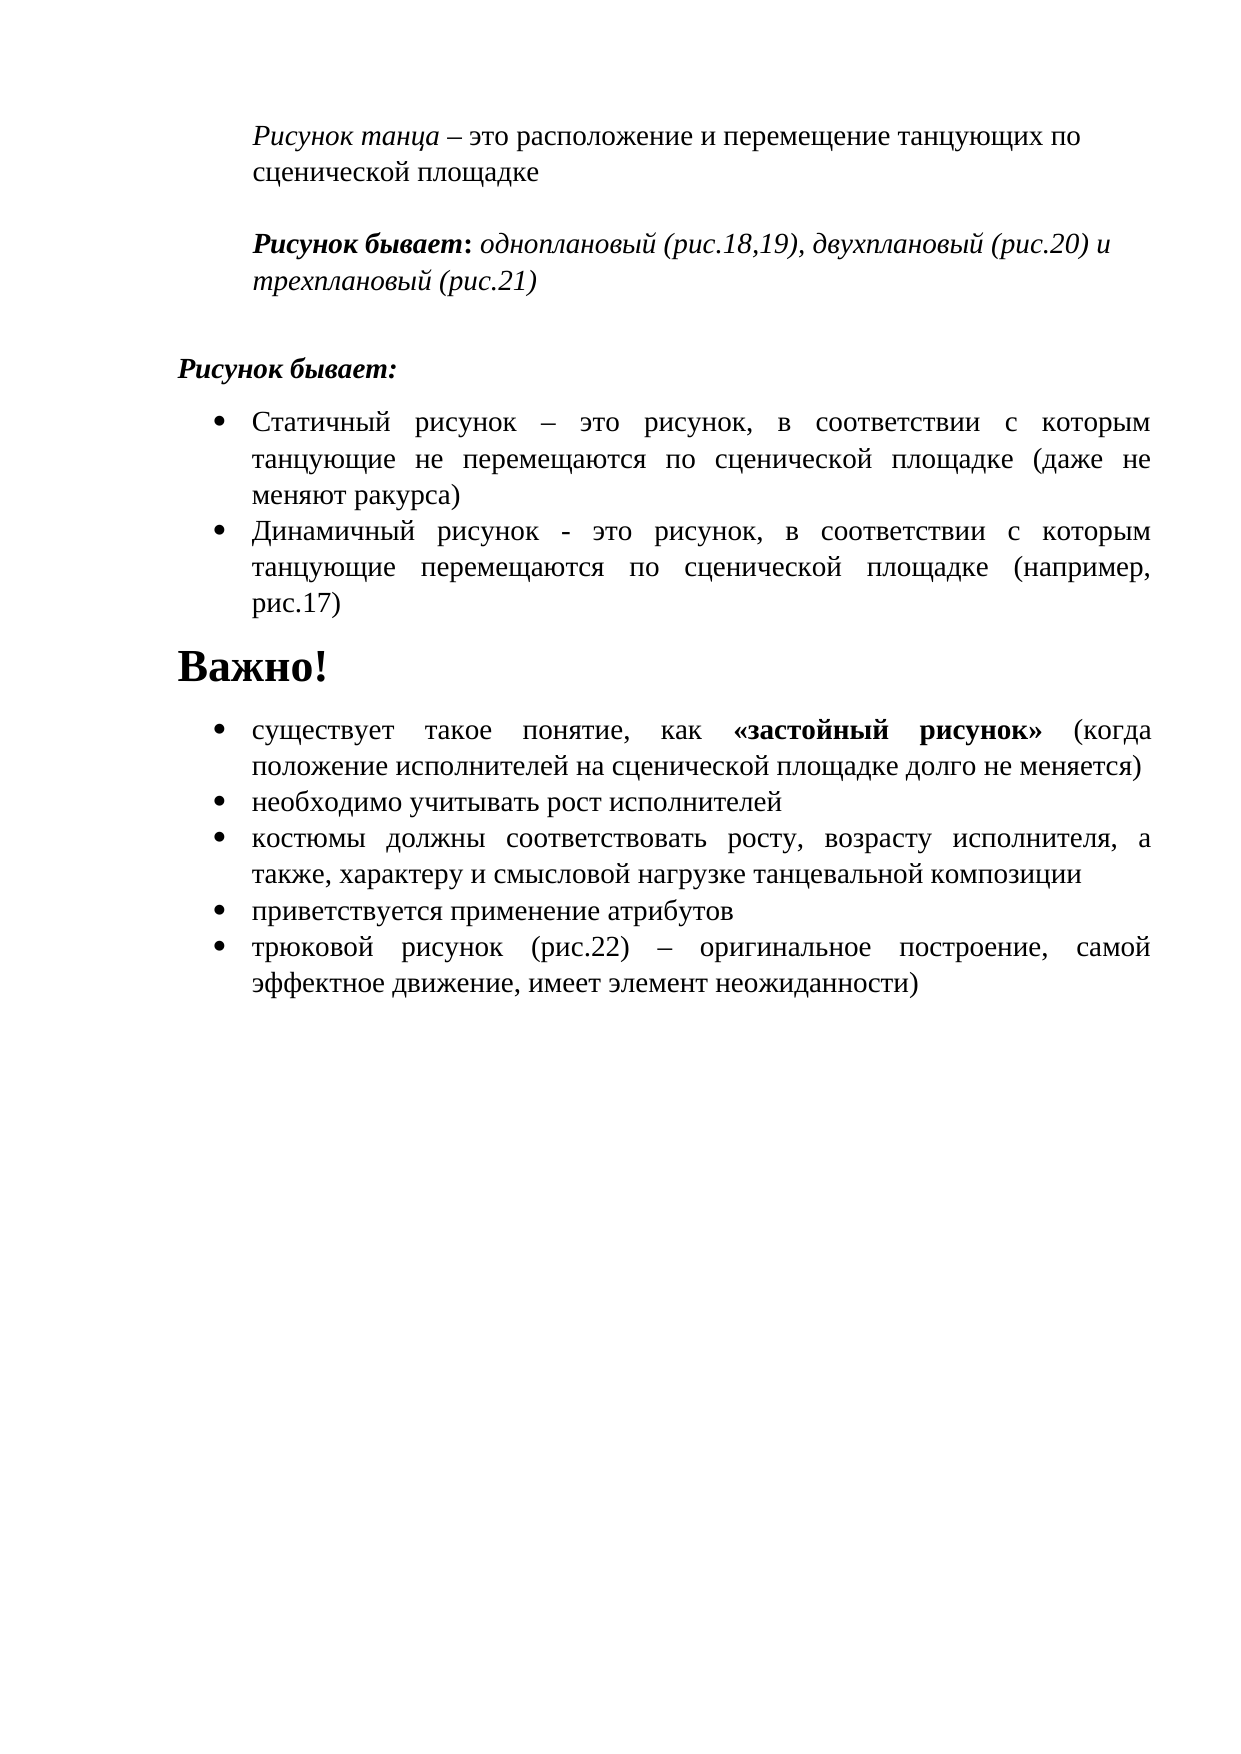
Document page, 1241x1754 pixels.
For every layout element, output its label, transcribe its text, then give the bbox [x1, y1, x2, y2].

list необходимо учитывать рост исполнителей [214, 784, 1152, 818]
list трюковой рисунок (рис.22) – оригинальное построение, самой эффектное движение, имеет элемент неожиданности) [214, 929, 1152, 999]
list Динамичный рисунок - это рисунок, в соответствии с которым танцующие перемещаются по сценической площадке (например, рис.17) [214, 513, 1152, 619]
list Рисунок танца – это расположение и перемещение танцующих по сценической площадке [252, 118, 1152, 188]
list приветствуется применение атрибутов [214, 893, 1152, 926]
list Статичный рисунок – это рисунок, в соответствии с которым танцующие не перемещаются по сценической площадке (даже не меняют ракурса) [214, 404, 1152, 510]
text Важно! [177, 638, 1152, 691]
list существует такое понятие, как «застойный рисунок» (когда положение исполнителей на сценической площадке долго не меняется) [214, 712, 1152, 782]
list Рисунок бывает: одноплановый (рис.18,19), двухплановый (рис.20) и трехплановый (рис.21) [252, 227, 1152, 296]
list костюмы должны соответствовать росту, возрасту исполнителя, а также, характеру и смысловой нагрузке танцевальной композиции [214, 820, 1152, 890]
text Рисунок бывает: [177, 352, 1152, 385]
